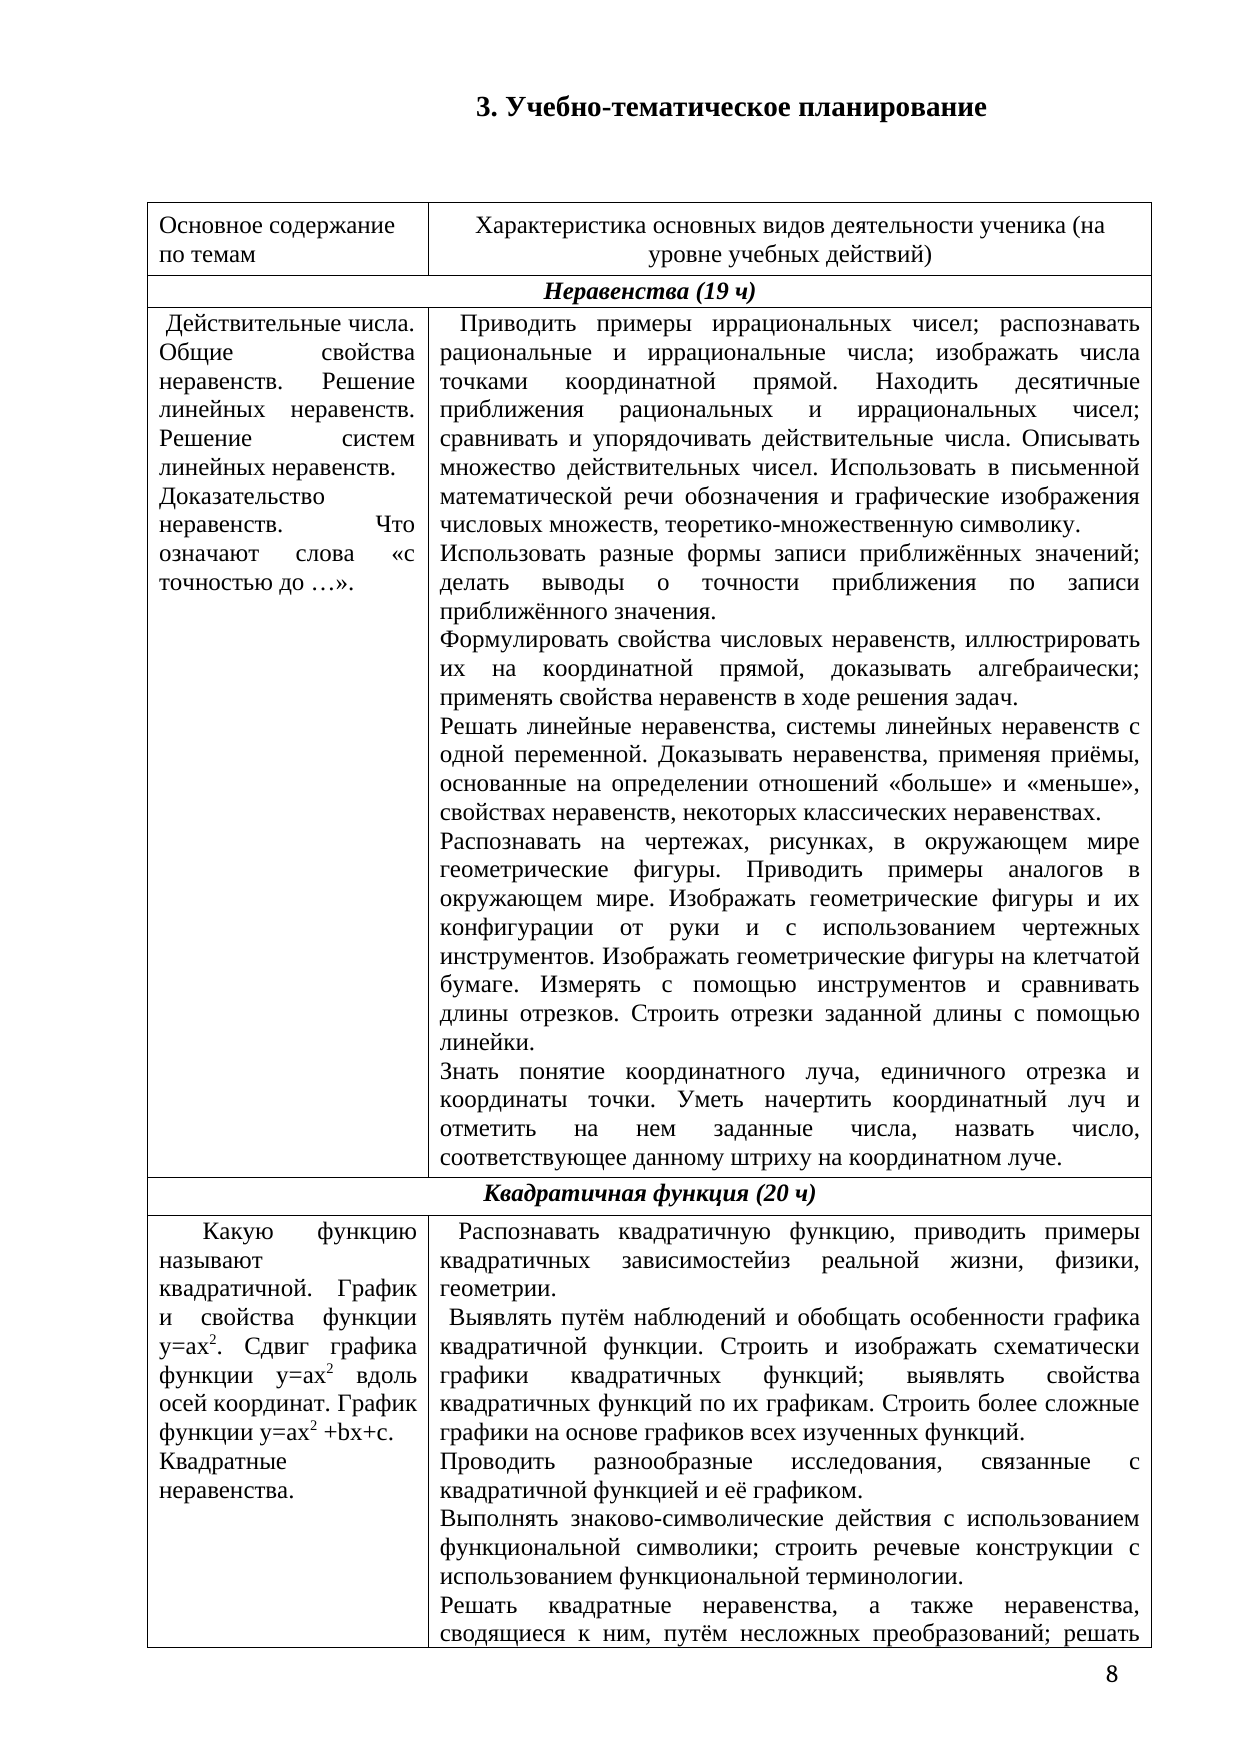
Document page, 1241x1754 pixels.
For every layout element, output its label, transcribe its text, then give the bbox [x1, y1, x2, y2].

table_cell Действительные числа. Общие свойства неравенств. Решение линейных неравенств. Решение систем линейных неравенств. Доказательство неравенств. Что означают слова «с точностью до …». [148, 308, 428, 1177]
table_header Характеристика основных видов деятельности ученика (на уровне учебных действий) [429, 203, 1151, 275]
text 3. Учебно-тематическое планирование [148, 89, 1152, 122]
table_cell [148, 1216, 428, 1647]
table_cell Неравенства (19 ч) [148, 276, 1151, 307]
table_header Основное содержание по темам [148, 203, 428, 275]
table_cell Приводить примеры иррациональных чисел; распознавать рациональные и иррациональные числа; изображать числа точками координатной прямой. Находить десятичные приближения рациональных и иррациональных чисел; сравнивать и упорядочивать действительные числа. Описывать множество действительных чисел. Использовать в письменной математической речи обозначения и графические изображения числовых множеств, теоретико-множественную символику. Использовать разные формы записи приближённых значений; делать выводы о точности приближения по записи приближённого значения. Формулировать свойства числовых неравенств, иллюстрировать их на координатной прямой, доказывать алгебраически; применять свойства неравенств в ходе решения задач. Решать линейные неравенства, системы линейных неравенств с одной переменной. Доказывать неравенства, применяя приёмы, основанные на определении отношений «больше» и «меньше», свойствах неравенств, некоторых классических неравенствах. Распознавать на чертежах, рисунках, в окружающем мире геометрические фигуры. Приводить примеры аналогов в окружающем мире. Изображать геометрические фигуры и их конфигурации от руки и с использованием чертежных инструментов. Изображать геометрические фигуры на клетчатой бумаге. Измерять с помощью инструментов и сравнивать длины отрезков. Строить отрезки заданной длины с помощью линейки. Знать понятие координатного луча, единичного отрезка и координаты точки. Уметь начертить координатный луч и отметить на нем заданные числа, назвать число, соответствующее данному штриху на координатном луче. [429, 308, 1151, 1177]
table_cell Квадратичная функция (20 ч) [148, 1178, 1151, 1215]
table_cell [429, 1216, 1151, 1647]
